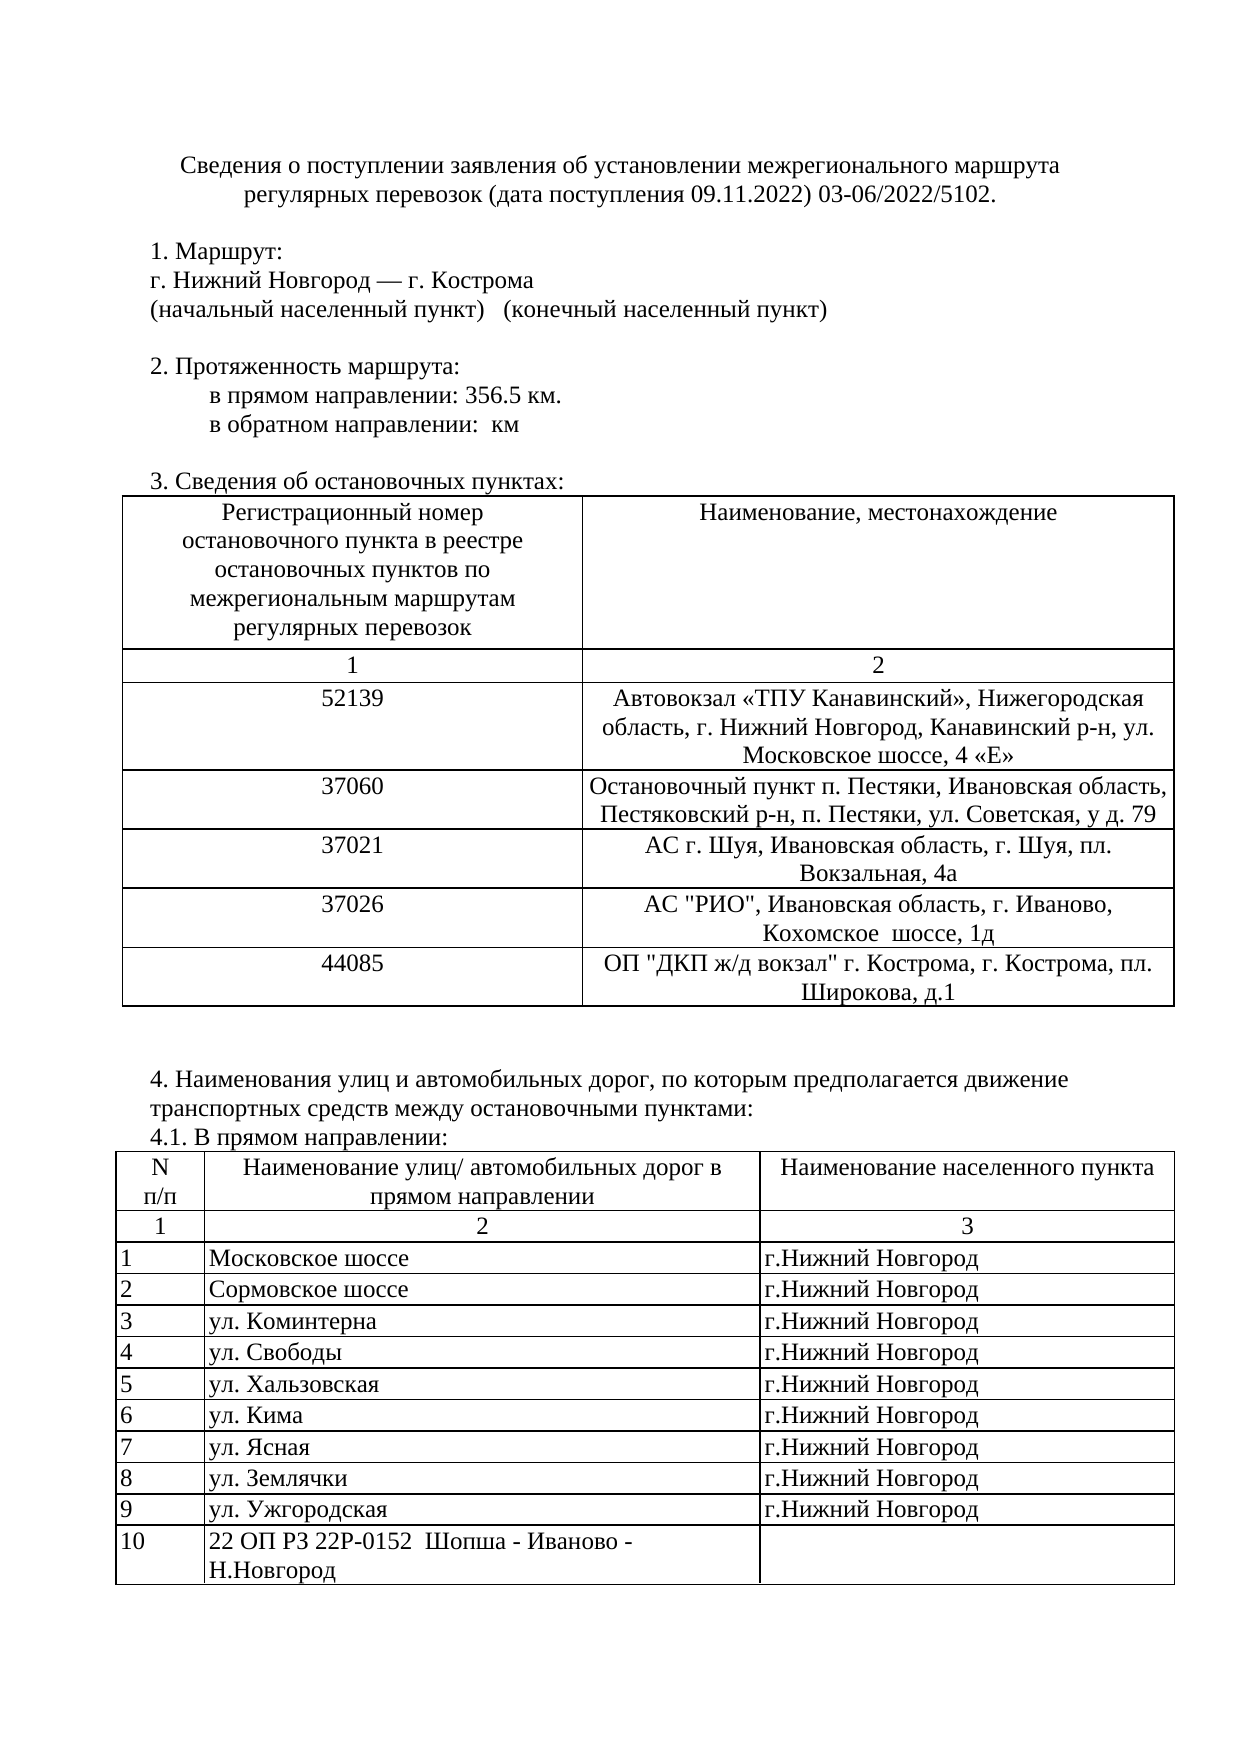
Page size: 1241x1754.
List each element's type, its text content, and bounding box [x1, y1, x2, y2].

table_cell ОП "ДКП ж/д вокзал" г. Кострома, г. Кострома, пл. Широкова, д.1 [583, 948, 1173, 1005]
table_cell г.Нижний Новгород [761, 1463, 1174, 1493]
table_cell 44085 [123, 948, 582, 1005]
table_cell 9 [117, 1495, 204, 1524]
table_cell [761, 1526, 1174, 1583]
text в обратном направлении: км [150, 409, 1090, 437]
text г. Нижний Новгород — г. Кострома [150, 265, 1090, 294]
table_cell Сормовское шоссе [205, 1274, 759, 1304]
table_header Наименование, местонахождение [583, 497, 1173, 648]
text 4.1. В прямом направлении: [150, 1122, 1090, 1151]
table_cell Остановочный пункт п. Пестяки, Ивановская область, Пестяковский р-н, п. Пестяки, ул. Советская, у д. 79 [583, 771, 1173, 828]
table_cell г.Нижний Новгород [761, 1306, 1174, 1336]
table_cell г.Нижний Новгород [761, 1495, 1174, 1524]
table_cell 2 [117, 1274, 204, 1304]
table_cell 1 [123, 650, 582, 681]
text 3. Сведения об остановочных пунктах: [150, 466, 1090, 495]
table_cell ул. Ясная [205, 1432, 759, 1461]
table_cell 3 [761, 1211, 1174, 1241]
table_cell ул. Коминтерна [205, 1306, 759, 1336]
text в прямом направлении: 356.5 км. [150, 380, 1090, 409]
table_cell ул. Хальзовская [205, 1369, 759, 1398]
table_cell 37060 [123, 771, 582, 828]
table_cell АС "РИО", Ивановская область, г. Иваново, Кохомское шоссе, 1д [583, 889, 1173, 946]
table_cell 5 [117, 1369, 204, 1398]
table_cell г.Нижний Новгород [761, 1243, 1174, 1273]
text Сведения о поступлении заявления об установлении межрегионального маршрута регулярных перевозок (дата поступления 09.11.2022) 03-06/2022/5102. [150, 150, 1090, 207]
table_header Наименование улиц/ автомобильных дорог в прямом направлении [205, 1152, 759, 1210]
table_cell 8 [117, 1463, 204, 1493]
table_cell ул. Землячки [205, 1463, 759, 1493]
table_cell г.Нижний Новгород [761, 1274, 1174, 1304]
table_cell Автовокзал «ТПУ Канавинский», Нижегородская область, г. Нижний Новгород, Канавинский р-н, ул. Московское шоссе, 4 «Е» [583, 683, 1173, 769]
table_header N п/п [117, 1152, 204, 1210]
table_cell 1 [117, 1243, 204, 1273]
table_cell Московское шоссе [205, 1243, 759, 1273]
table_cell ул. Кима [205, 1400, 759, 1430]
table_cell 37021 [123, 830, 582, 887]
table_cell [205, 1526, 759, 1583]
table_cell ул. Свободы [205, 1337, 759, 1367]
table_cell г.Нижний Новгород [761, 1432, 1174, 1461]
table_cell г.Нижний Новгород [761, 1369, 1174, 1398]
table_cell ул. Ужгородская [205, 1495, 759, 1524]
table_cell 2 [205, 1211, 759, 1241]
text 4. Наименования улиц и автомобильных дорог, по которым предполагается движение транспортных средств между остановочными пунктами: [150, 1064, 1090, 1122]
table_cell 2 [583, 650, 1173, 681]
table_cell 3 [117, 1306, 204, 1336]
table_cell 7 [117, 1432, 204, 1461]
table_cell 1 [117, 1211, 204, 1241]
table_cell 37026 [123, 889, 582, 946]
table_header Регистрационный номер остановочного пункта в реестре остановочных пунктов по межрегиональным маршрутам регулярных перевозок [123, 497, 582, 648]
text (начальный населенный пункт) (конечный населенный пункт) [150, 294, 1090, 322]
table_cell г.Нижний Новгород [761, 1337, 1174, 1367]
table_cell г.Нижний Новгород [761, 1400, 1174, 1430]
table_cell 52139 [123, 683, 582, 769]
text 1. Маршрут: [150, 236, 1090, 265]
table_cell 6 [117, 1400, 204, 1430]
table_cell АС г. Шуя, Ивановская область, г. Шуя, пл. Вокзальная, 4а [583, 830, 1173, 887]
table_cell 4 [117, 1337, 204, 1367]
table_header Наименование населенного пункта [761, 1152, 1174, 1210]
table_cell 10 [117, 1526, 204, 1583]
text 2. Протяженность маршрута: [150, 351, 1090, 380]
